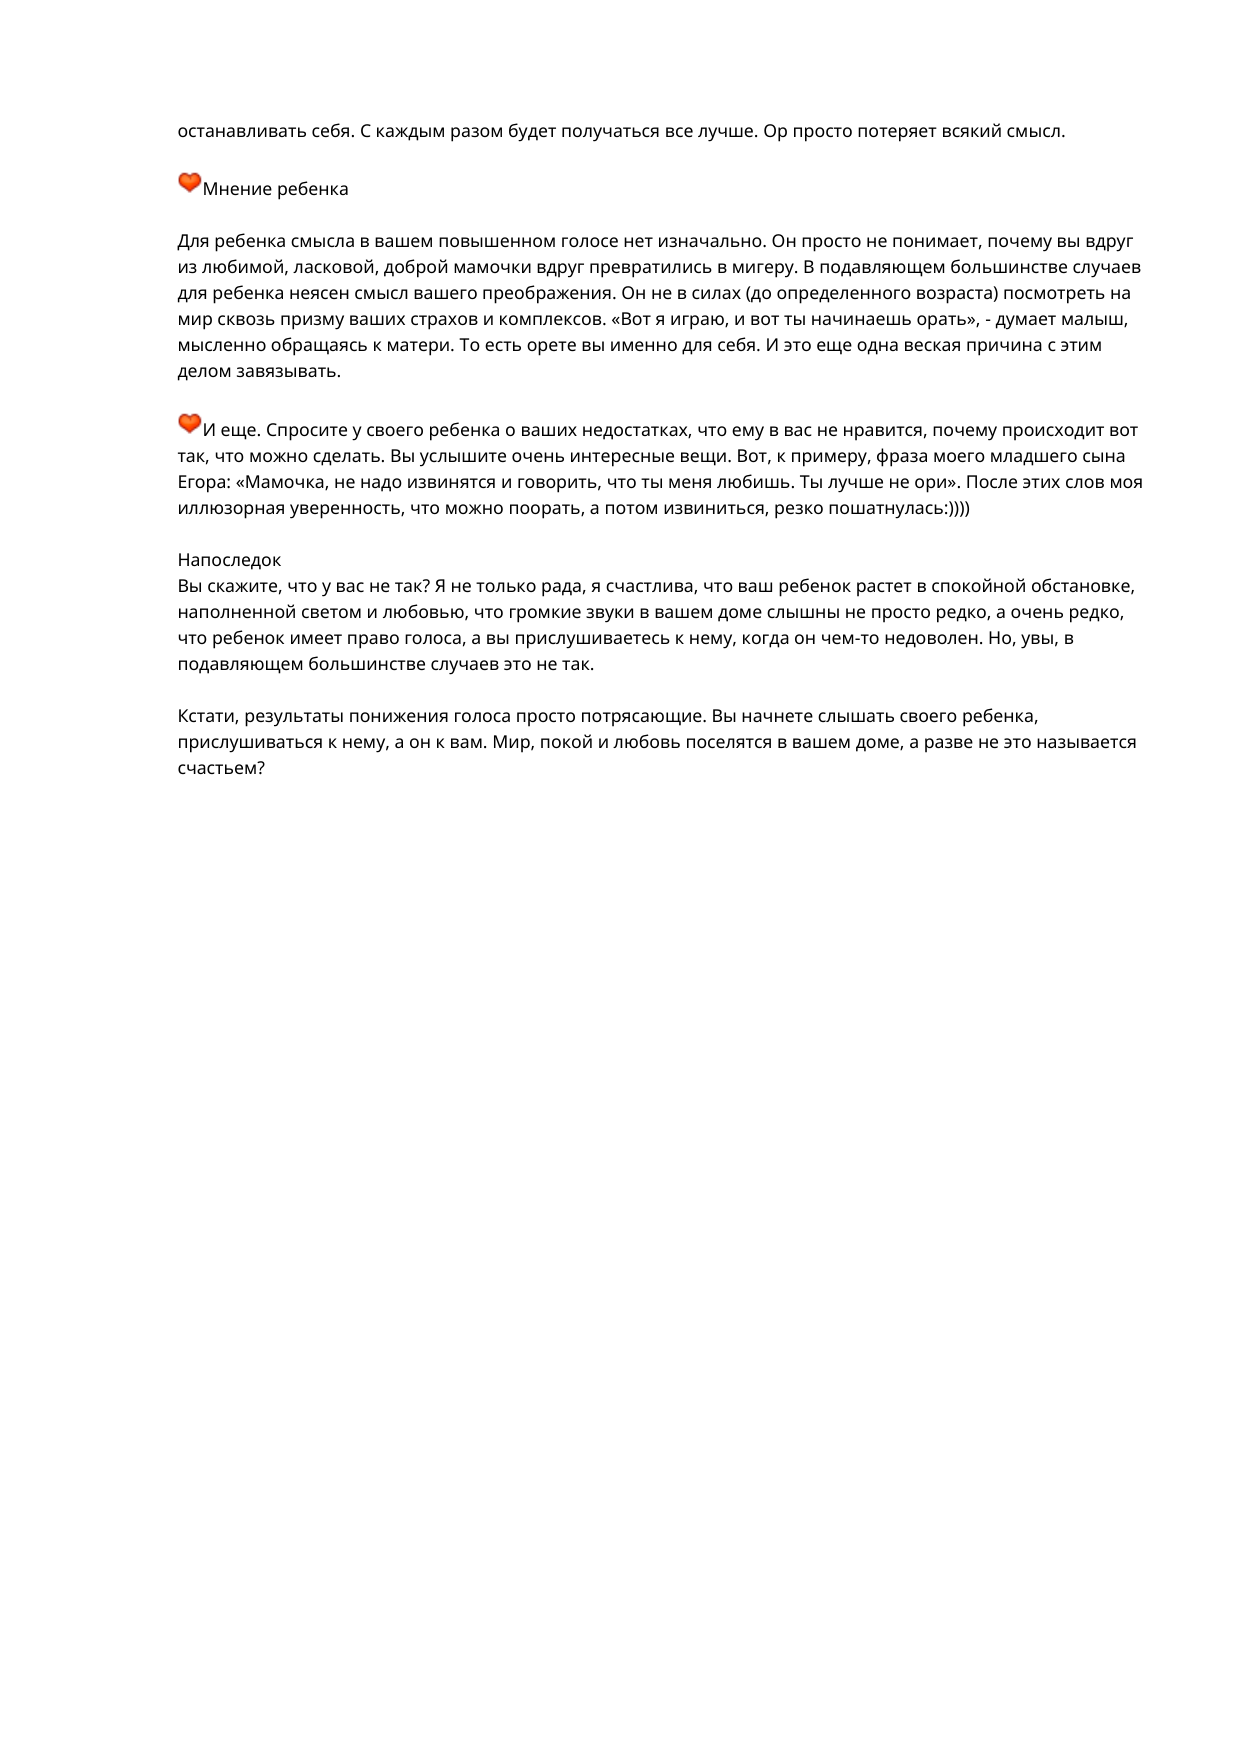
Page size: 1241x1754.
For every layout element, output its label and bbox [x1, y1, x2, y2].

picture [177, 411, 203, 437]
text [177, 118, 1152, 780]
picture [177, 170, 203, 196]
